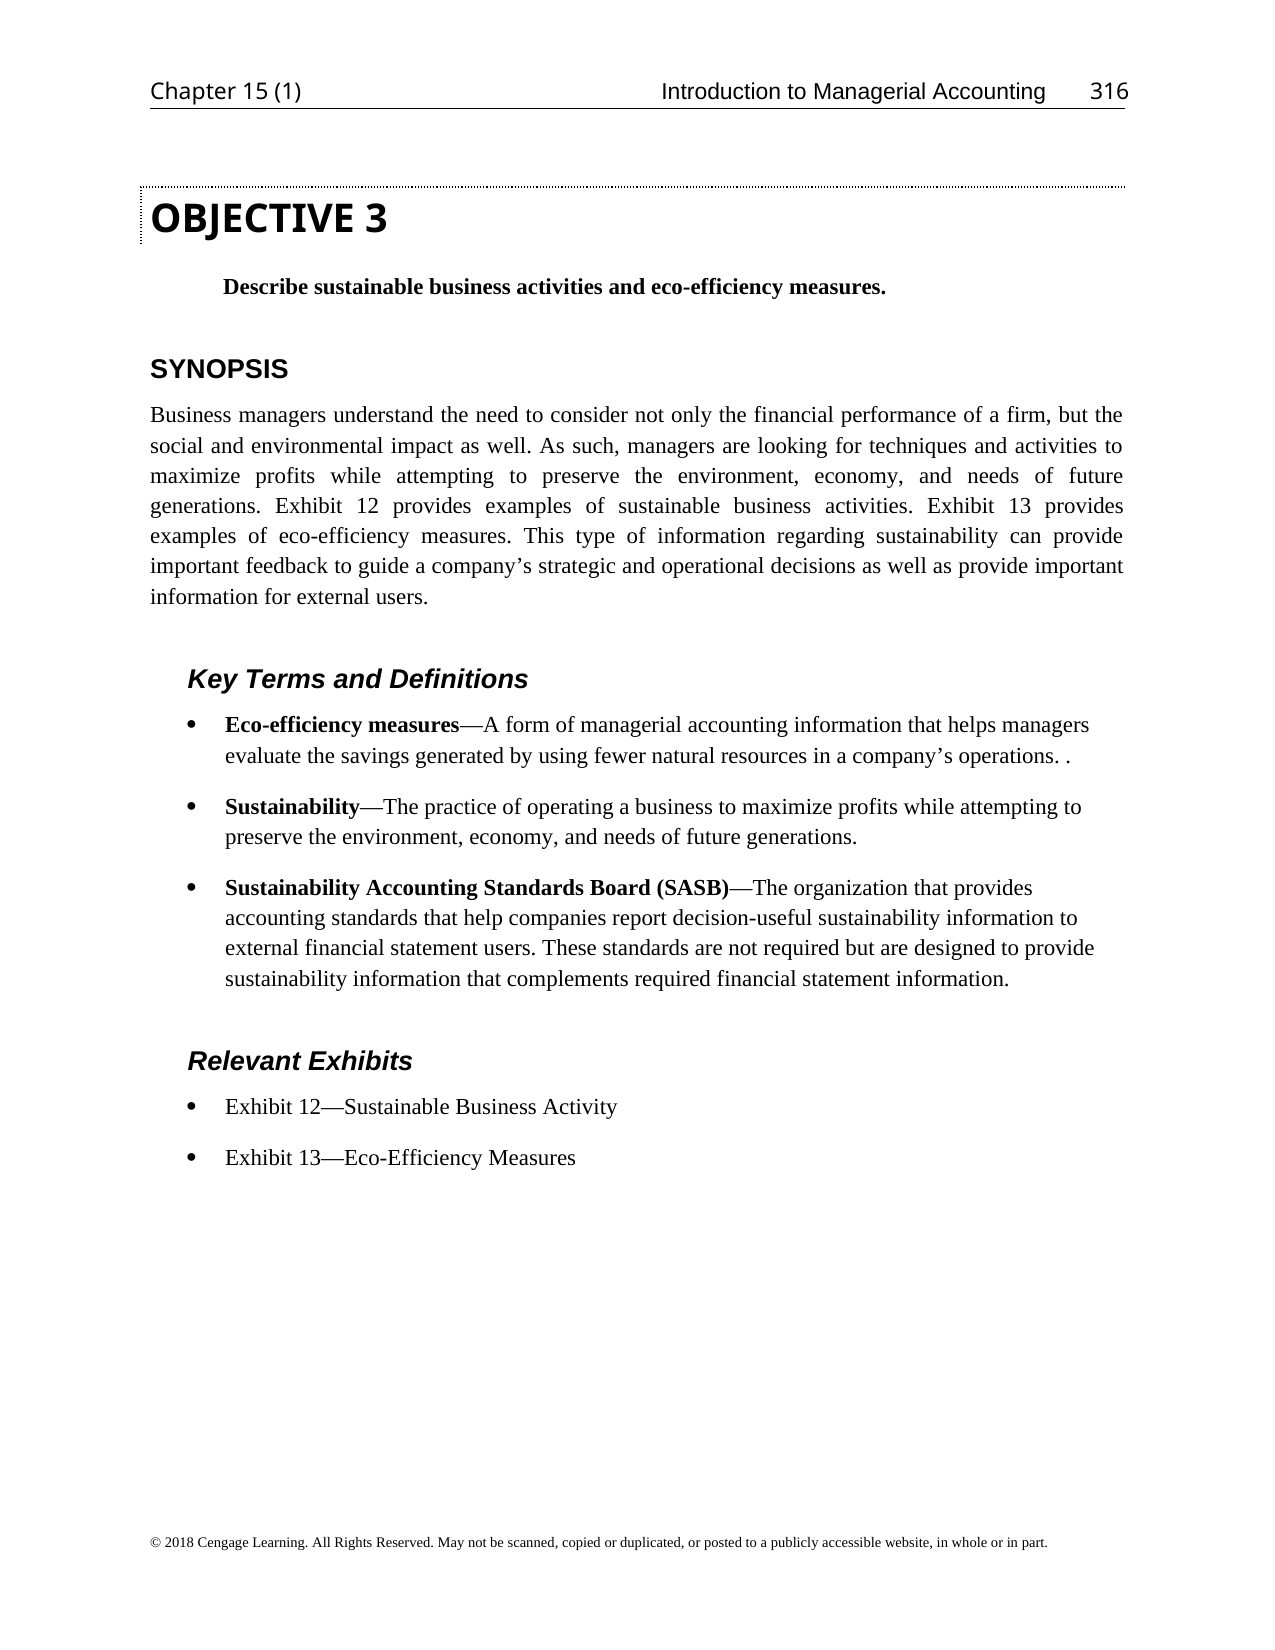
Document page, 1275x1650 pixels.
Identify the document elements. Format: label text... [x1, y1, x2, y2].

text Describe sustainable business activities and eco-efficiency measures. [223, 273, 1125, 299]
list Sustainability—The practice of operating a business to maximize profits while attempting to preserve the environment, economy, and needs of future generations. [187, 793, 1125, 849]
list Exhibit 12—Sustainable Business Activity [187, 1093, 1125, 1119]
list Exhibit 13—Eco-Efficiency Measures [187, 1144, 1125, 1171]
list Sustainability Accounting Standards Board (SASB)—The organization that provides accounting standards that help companies report decision-useful sustainability information to external financial statement users. These standards are not required but are designed to provide sustainability information that complements required financial statement information. [187, 874, 1125, 991]
list Eco-efficiency measures—A form of managerial accounting information that helps managers evaluate the savings generated by using fewer natural resources in a company’s operations. . [187, 711, 1125, 768]
text SYNOPSIS [150, 353, 1125, 384]
text Key Terms and Definitions [150, 663, 1125, 694]
text Relevant Exhibits [150, 1045, 1125, 1076]
text OBJECTIVE 3 [139, 186, 1125, 244]
text Business managers understand the need to consider not only the financial performance of a firm, but the social and environmental impact as well. As such, managers are looking for techniques and activities to maximize profits while attempting to preserve the environment, economy, and needs of future generations. Exhibit 12 provides examples of sustainable business activities. Exhibit 13 provides examples of eco-efficiency measures. This type of information regarding sustainability can provide important feedback to guide a company’s strategic and operational decisions as well as provide important information for external users. [150, 402, 1125, 609]
